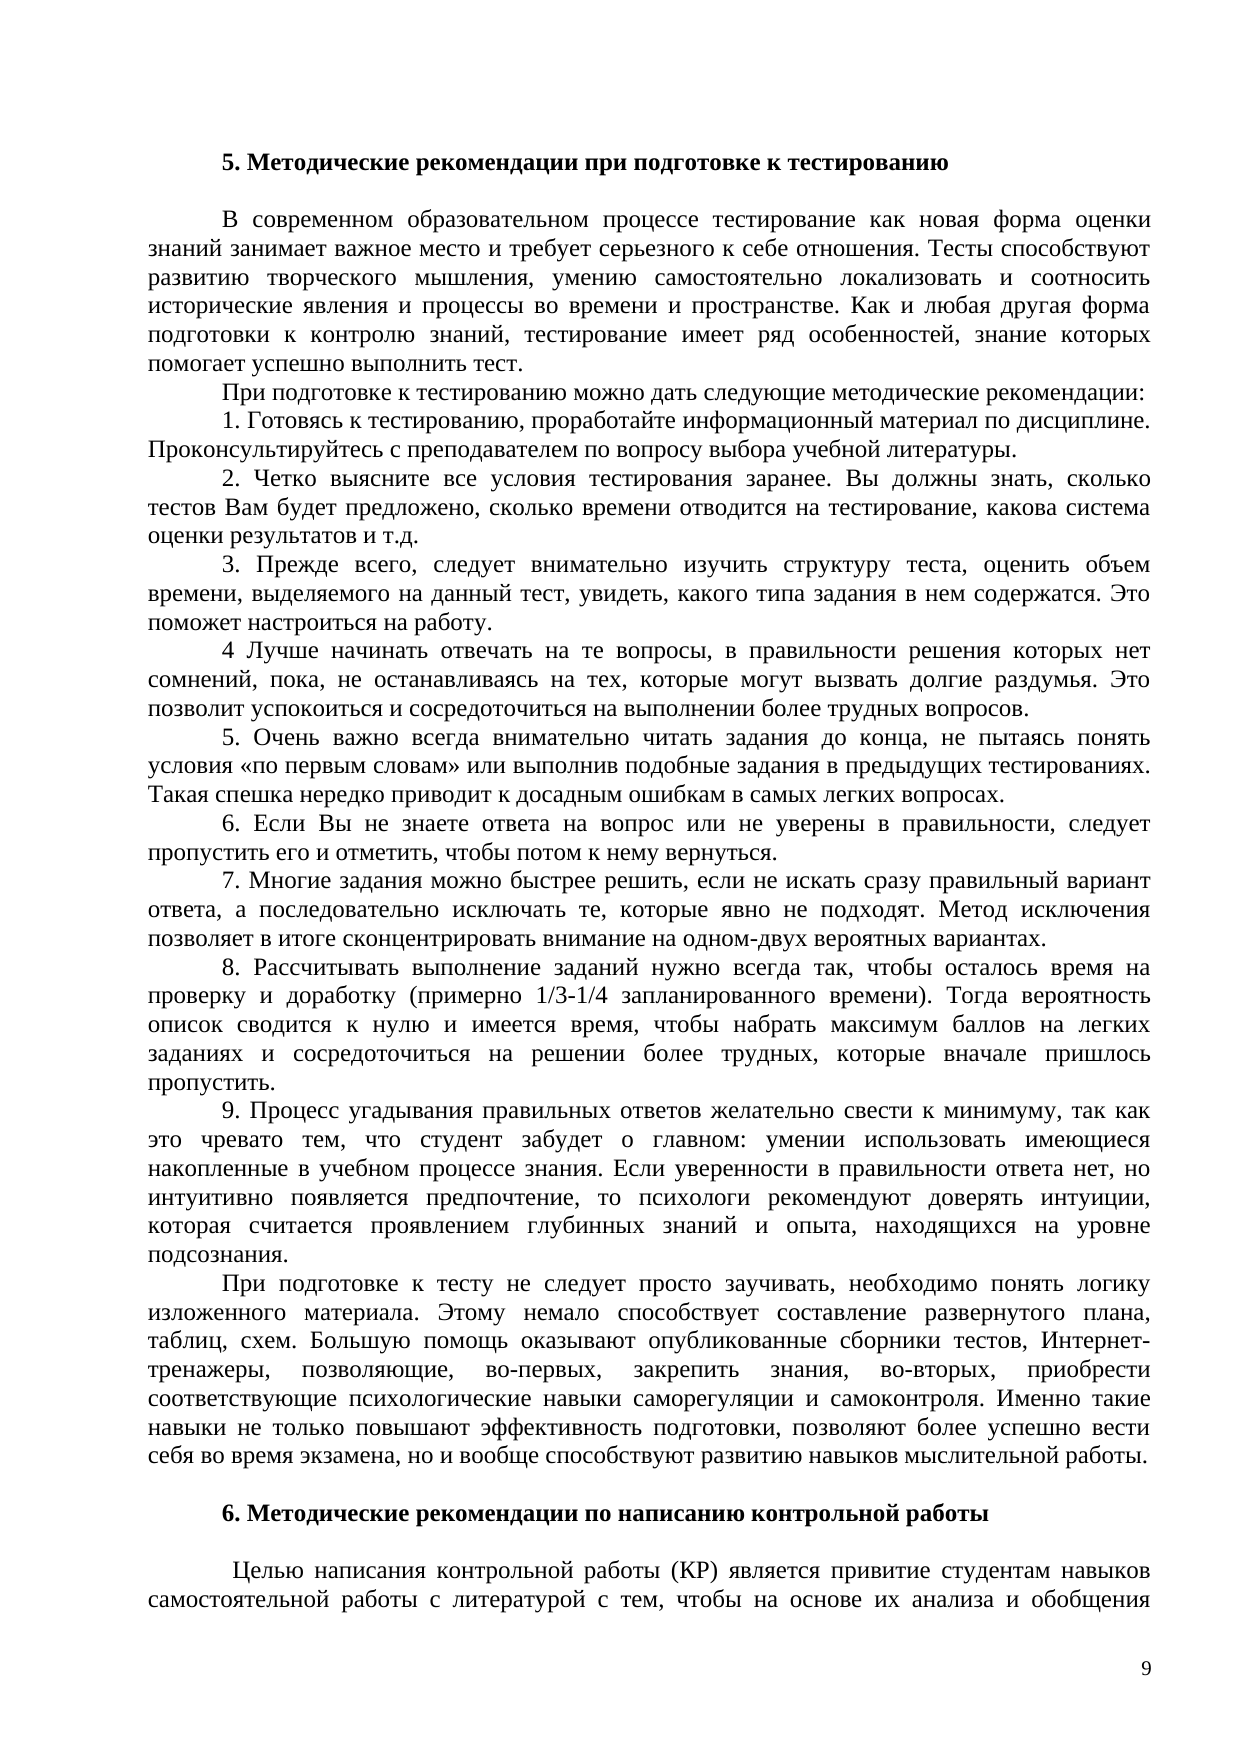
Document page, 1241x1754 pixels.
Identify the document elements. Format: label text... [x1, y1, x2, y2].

text 5. Методические рекомендации при подготовке к тестированию [148, 147, 1152, 176]
text 2. Четко выясните все условия тестирования заранее. Вы должны знать, сколько тестов Вам будет предложено, сколько времени отводится на тестирование, какова система оценки результатов и т.д. [148, 463, 1152, 549]
text 1. Готовясь к тестированию, проработайте информационный материал по дисциплине. Проконсультируйтесь с преподавателем по вопросу выбора учебной литературы. [148, 406, 1152, 463]
text 6. Методические рекомендации по написанию контрольной работы [148, 1498, 1152, 1527]
text 5. Очень важно всегда внимательно читать задания до конца, не пытаясь понять условия «по первым словам» или выполнив подобные задания в предыдущих тестированиях. Такая спешка нередко приводит к досадным ошибкам в самых легких вопросах. [148, 722, 1152, 808]
text 6. Если Вы не знаете ответа на вопрос или не уверены в правильности, следует пропустить его и отметить, чтобы потом к нему вернуться. [148, 808, 1152, 866]
text При подготовке к тесту не следует просто заучивать, необходимо понять логику изложенного материала. Этому немало способствует составление развернутого плана, таблиц, схем. Большую помощь оказывают опубликованные сборники тестов, Интернет-тренажеры, позволяющие, во-первых, закрепить знания, во-вторых, приобрести соответствующие психологические навыки саморегуляции и самоконтроля. Именно такие навыки не только повышают эффективность подготовки, позволяют более успешно вести себя во время экзамена, но и вообще способствуют развитию навыков мыслительной работы. [148, 1268, 1152, 1469]
text При подготовке к тестированию можно дать следующие методические рекомендации: [148, 377, 1152, 406]
text В современном образовательном процессе тестирование как новая форма оценки знаний занимает важное место и требует серьезного к себе отношения. Тесты способствуют развитию творческого мышления, умению самостоятельно локализовать и соотносить исторические явления и процессы во времени и пространстве. Как и любая другая форма подготовки к контролю знаний, тестирование имеет ряд особенностей, знание которых помогает успешно выполнить тест. [148, 204, 1152, 377]
text 8. Рассчитывать выполнение заданий нужно всегда так, чтобы осталось время на проверку и доработку (примерно 1/3-1/4 запланированного времени). Тогда вероятность описок сводится к нулю и имеется время, чтобы набрать максимум баллов на легких заданиях и сосредоточиться на решении более трудных, которые вначале пришлось пропустить. [148, 952, 1152, 1096]
text 9. Процесс угадывания правильных ответов желательно свести к минимуму, так как это чревато тем, что студент забудет о главном: умении использовать имеющиеся накопленные в учебном процессе знания. Если уверенности в правильности ответа нет, но интуитивно появляется предпочтение, то психологи рекомендуют доверять интуиции, которая считается проявлением глубинных знаний и опыта, находящихся на уровне подсознания. [148, 1096, 1152, 1268]
text 3. Прежде всего, следует внимательно изучить структуру теста, оценить объем времени, выделяемого на данный тест, увидеть, какого типа задания в нем содержатся. Это поможет настроиться на работу. [148, 549, 1152, 636]
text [148, 1556, 1152, 1613]
text 7. Многие задания можно быстрее решить, если не искать сразу правильный вариант ответа, а последовательно исключать те, которые явно не подходят. Метод исключения позволяет в итоге сконцентрировать внимание на одном-двух вероятных вариантах. [148, 866, 1152, 952]
text 4 Лучше начинать отвечать на те вопросы, в правильности решения которых нет сомнений, пока, не останавливаясь на тех, которые могут вызвать долгие раздумья. Это позволит успокоиться и сосредоточиться на выполнении более трудных вопросов. [148, 636, 1152, 722]
